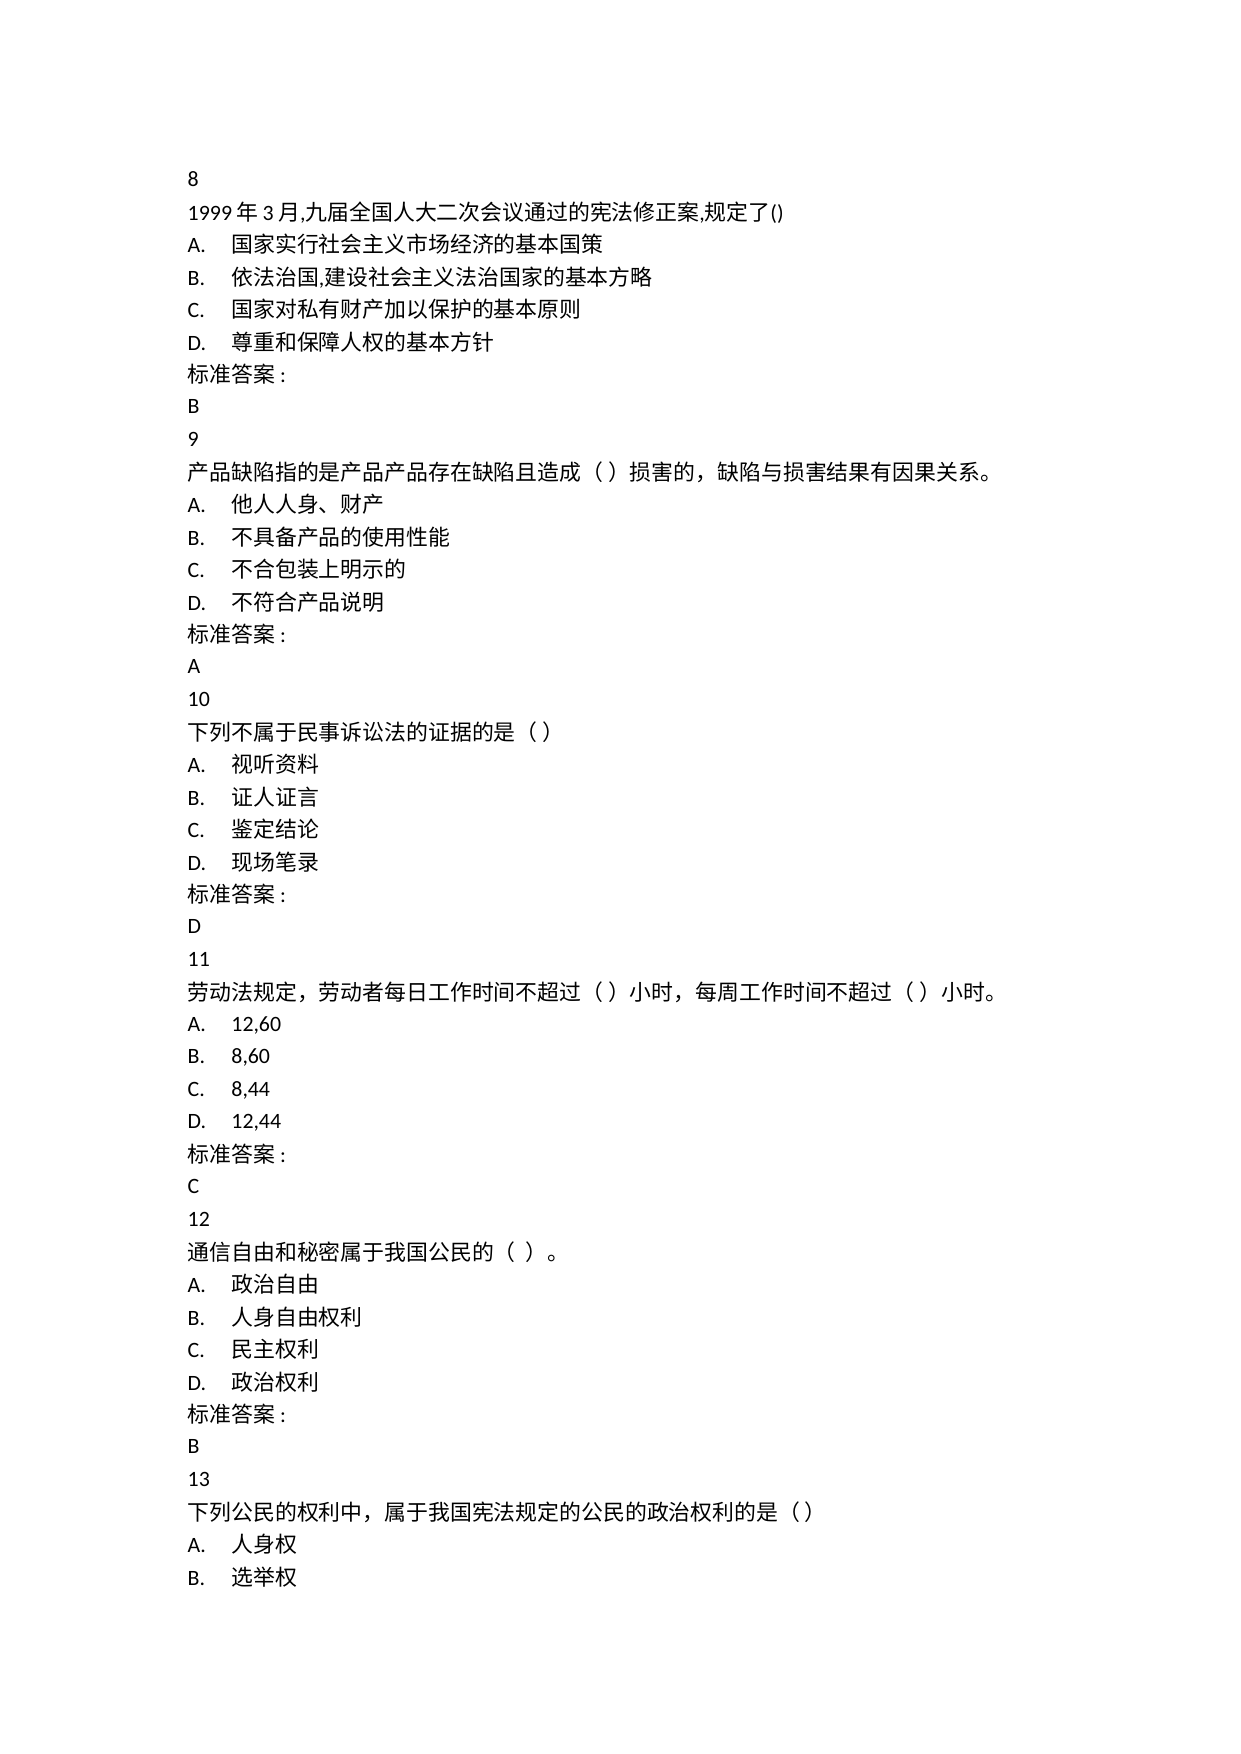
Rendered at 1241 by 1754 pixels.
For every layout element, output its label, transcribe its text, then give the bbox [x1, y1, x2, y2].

text C [187, 1169, 1053, 1202]
text 标准答案 : [187, 357, 1053, 389]
text B. 依法治国,建设社会主义法治国家的基本方略 [187, 259, 1053, 292]
text 产品缺陷指的是产品产品存在缺陷且造成（ ）损害的，缺陷与损害结果有因果关系。 [187, 454, 1053, 487]
text A [187, 649, 1053, 682]
text C. 国家对私有财产加以保护的基本原则 [187, 292, 1053, 324]
text 标准答案 : [187, 1397, 1053, 1429]
text 下列不属于民事诉讼法的证据的是（ ） [187, 714, 1053, 747]
text B. 选举权 [187, 1559, 1053, 1592]
text A. 人身权 [187, 1527, 1053, 1559]
text B. 证人证言 [187, 779, 1053, 812]
text 9 [187, 422, 1053, 454]
text C. 鉴定结论 [187, 812, 1053, 844]
text A. 12,60 [187, 1007, 1053, 1039]
text B. 8,60 [187, 1039, 1053, 1072]
text 标准答案 : [187, 617, 1053, 649]
text 标准答案 : [187, 877, 1053, 909]
text 10 [187, 682, 1053, 714]
text B [187, 1429, 1053, 1462]
text A. 政治自由 [187, 1267, 1053, 1299]
text C. 不合包装上明示的 [187, 552, 1053, 584]
text D. 尊重和保障人权的基本方针 [187, 324, 1053, 357]
text 12 [187, 1202, 1053, 1234]
text A. 他人人身、财产 [187, 487, 1053, 519]
text D [187, 909, 1053, 942]
text 11 [187, 942, 1053, 974]
text 下列公民的权利中，属于我国宪法规定的公民的政治权利的是（ ） [187, 1494, 1053, 1527]
text 通信自由和秘密属于我国公民的（ ）。 [187, 1234, 1053, 1267]
text D. 12,44 [187, 1104, 1053, 1137]
text 1999年3月,九届全国人大二次会议通过的宪法修正案,规定了() [187, 194, 1053, 227]
text B [187, 389, 1053, 422]
text 13 [187, 1462, 1053, 1494]
text A. 国家实行社会主义市场经济的基本国策 [187, 227, 1053, 259]
text A. 视听资料 [187, 747, 1053, 779]
text 8 [187, 162, 1053, 194]
text C. 8,44 [187, 1072, 1053, 1104]
text 劳动法规定，劳动者每日工作时间不超过（ ）小时，每周工作时间不超过（ ）小时。 [187, 974, 1053, 1007]
text C. 民主权利 [187, 1332, 1053, 1364]
text D. 政治权利 [187, 1364, 1053, 1397]
text D. 不符合产品说明 [187, 584, 1053, 617]
text B. 人身自由权利 [187, 1299, 1053, 1332]
text D. 现场笔录 [187, 844, 1053, 877]
text 标准答案 : [187, 1137, 1053, 1169]
text B. 不具备产品的使用性能 [187, 519, 1053, 552]
